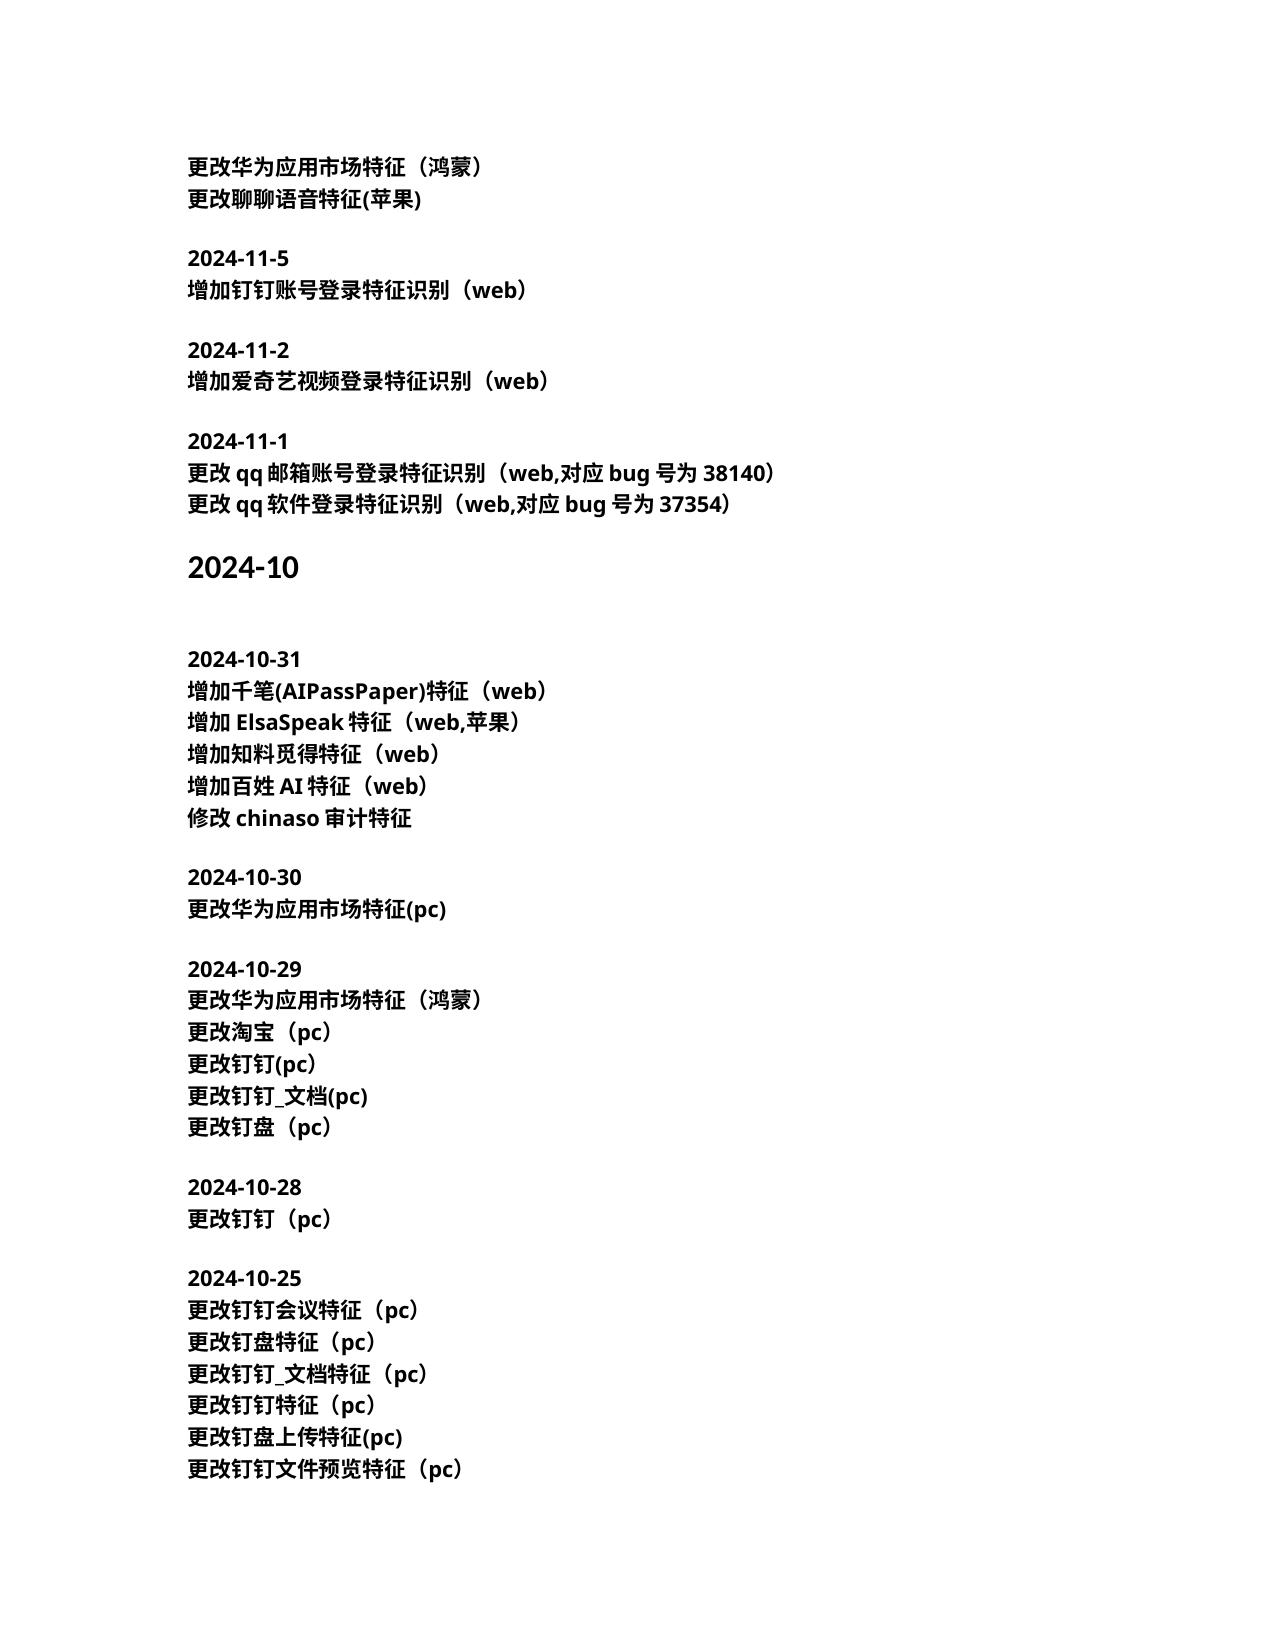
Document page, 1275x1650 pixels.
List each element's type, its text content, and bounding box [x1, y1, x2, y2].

text 更改华为应用市场特征（鸿蒙） [187, 150, 1087, 182]
text 增加知料觅得特征（web） [187, 737, 1087, 769]
text 更改钉钉会议特征（pc） [187, 1293, 1087, 1325]
text 2024-10-25 [187, 1263, 1087, 1293]
text 更改华为应用市场特征(pc) [187, 892, 1087, 924]
text 2024-10-28 [187, 1172, 1087, 1202]
text 更改聊聊语音特征(苹果) [187, 182, 1087, 213]
text 增加ElsaSpeak特征（web,苹果） [187, 705, 1087, 737]
text 更改qq软件登录特征识别（web,对应bug号为37354） [187, 487, 1087, 519]
text 更改钉钉_文档(pc) [187, 1079, 1087, 1110]
text 更改钉钉(pc） [187, 1047, 1087, 1079]
text 2024-10-29 [187, 954, 1087, 983]
text 增加千笔(AIPassPaper)特征（web） [187, 674, 1087, 705]
text 2024-11-5 [187, 243, 1087, 273]
text 更改钉钉（pc） [187, 1202, 1087, 1233]
text 更改淘宝（pc） [187, 1015, 1087, 1047]
text 更改钉盘（pc） [187, 1110, 1087, 1142]
text 增加百姓AI特征（web） [187, 769, 1087, 801]
text 修改chinaso审计特征 [187, 801, 1087, 832]
text 更改钉钉特征（pc） [187, 1388, 1087, 1420]
text 2024-10-31 [187, 644, 1087, 674]
text 更改华为应用市场特征（鸿蒙） [187, 983, 1087, 1015]
text 更改钉钉_文档特征（pc） [187, 1357, 1087, 1388]
text 更改qq邮箱账号登录特征识别（web,对应bug号为38140） [187, 456, 1087, 487]
text 增加爱奇艺视频登录特征识别（web） [187, 364, 1087, 396]
text 2024-11-1 [187, 426, 1087, 456]
text 更改钉钉文件预览特征（pc） [187, 1452, 1087, 1484]
text 2024-10-30 [187, 862, 1087, 892]
text 2024-11-2 [187, 334, 1087, 364]
text 更改钉盘上传特征(pc) [187, 1420, 1087, 1452]
text 增加钉钉账号登录特征识别（web） [187, 273, 1087, 305]
text 更改钉盘特征（pc） [187, 1325, 1087, 1357]
subtitle 2024-10 [187, 546, 1087, 587]
